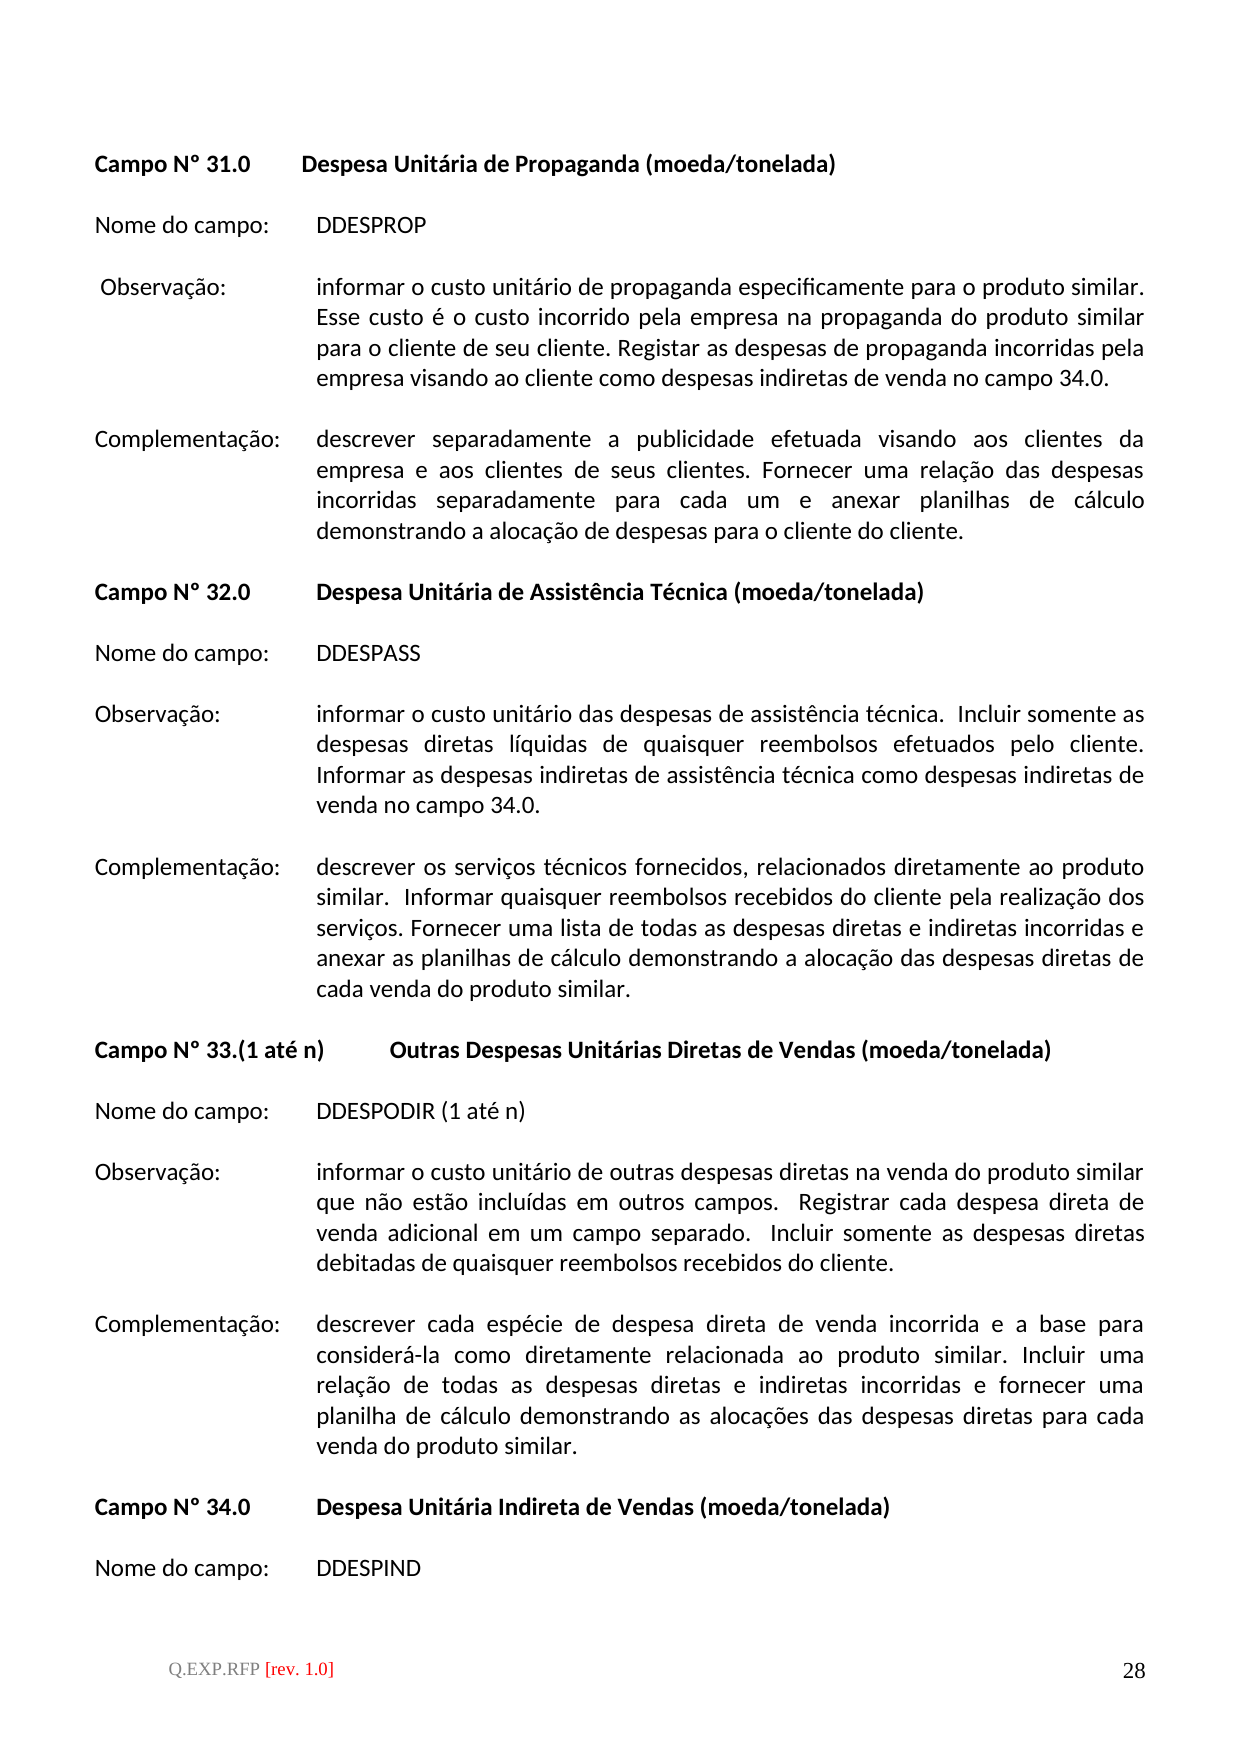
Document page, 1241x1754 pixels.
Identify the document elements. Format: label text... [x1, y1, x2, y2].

text Nome do campo: DDESPIND [94, 1553, 1146, 1583]
text Nome do campo: DDESPROP [94, 210, 1146, 240]
text Campo Nº 31.0 Despesa Unitária de Propaganda (moeda/tonelada) [94, 149, 1146, 179]
text Nome do campo: DDESPASS [94, 637, 1146, 667]
text Nome do campo: DDESPODIR (1 até n) [94, 1095, 1146, 1125]
text Complementação: descrever cada espécie de despesa direta de venda incorrida e a base para considerá-la como diretamente relacionada ao produto similar. Incluir uma relação de todas as despesas diretas e indiretas incorridas e fornecer uma planilha de cálculo demonstrando as alocações das despesas diretas para cada venda do produto similar. [94, 1308, 1146, 1461]
text Complementação: descrever os serviços técnicos fornecidos, relacionados diretamente ao produto similar. Informar quaisquer reembolsos recebidos do cliente pela realização dos serviços. Fornecer uma lista de todas as despesas diretas e indiretas incorridas e anexar as planilhas de cálculo demonstrando a alocação das despesas diretas de cada venda do produto similar. [94, 851, 1146, 1003]
text Campo Nº 32.0 Despesa Unitária de Assistência Técnica (moeda/tonelada) [94, 576, 1146, 606]
text Observação: informar o custo unitário de outras despesas diretas na venda do produto similar que não estão incluídas em outros campos. Registrar cada despesa direta de venda adicional em um campo separado. Incluir somente as despesas diretas debitadas de quaisquer reembolsos recebidos do cliente. [94, 1156, 1146, 1278]
text Complementação: descrever separadamente a publicidade efetuada visando aos clientes da empresa e aos clientes de seus clientes. Fornecer uma relação das despesas incorridas separadamente para cada um e anexar planilhas de cálculo demonstrando a alocação de despesas para o cliente do cliente. [94, 423, 1146, 545]
text Campo Nº 33.(1 até n) Outras Despesas Unitárias Diretas de Vendas (moeda/tonelada) [94, 1034, 1146, 1064]
text Observação: informar o custo unitário de propaganda especificamente para o produto similar. Esse custo é o custo incorrido pela empresa na propaganda do produto similar para o cliente de seu cliente. Registar as despesas de propaganda incorridas pela empresa visando ao cliente como despesas indiretas de venda no campo 34.0. [94, 271, 1146, 393]
text Observação: informar o custo unitário das despesas de assistência técnica. Incluir somente as despesas diretas líquidas de quaisquer reembolsos efetuados pelo cliente. Informar as despesas indiretas de assistência técnica como despesas indiretas de venda no campo 34.0. [94, 698, 1146, 820]
text Campo Nº 34.0 Despesa Unitária Indireta de Vendas (moeda/tonelada) [94, 1492, 1146, 1522]
